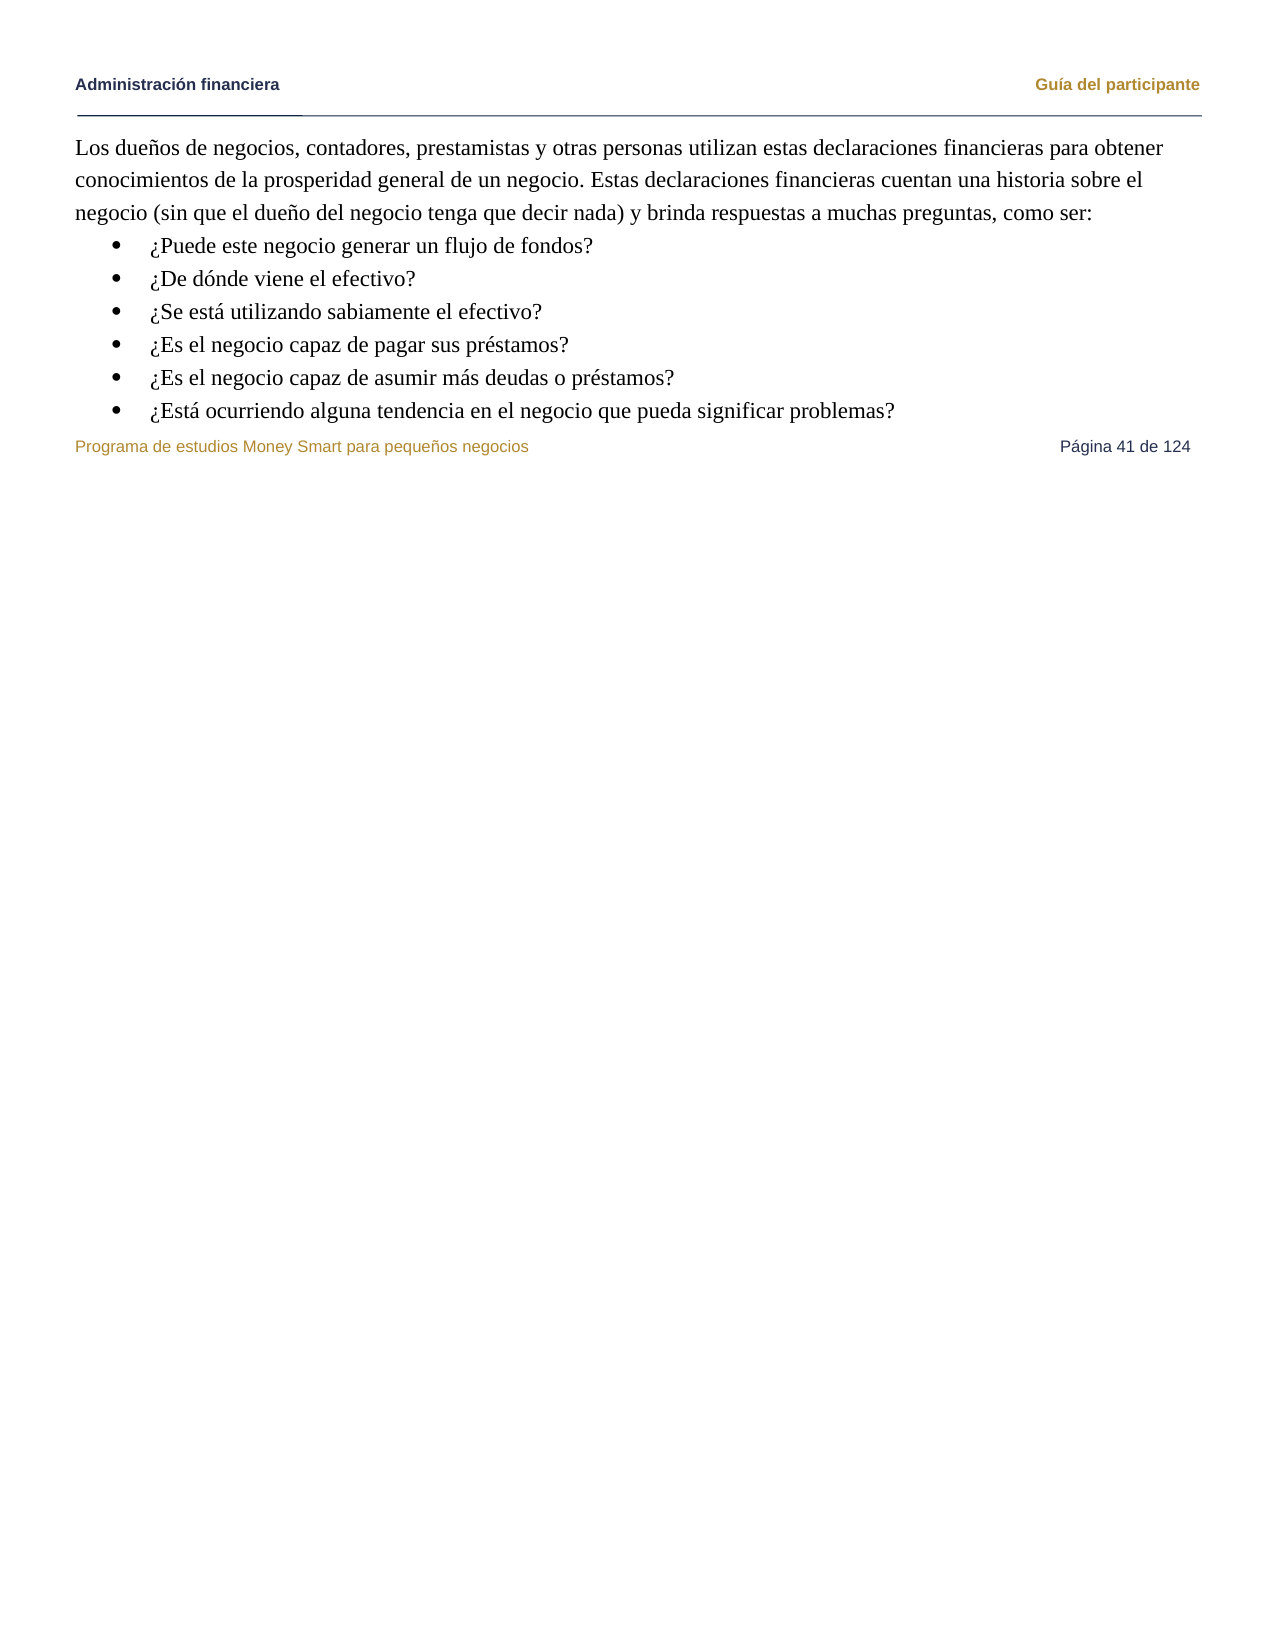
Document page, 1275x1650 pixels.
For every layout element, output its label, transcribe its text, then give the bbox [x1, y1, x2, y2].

text ¿De dónde viene el efectivo? [112, 265, 1200, 292]
text ¿Es el negocio capaz de asumir más deudas o préstamos? [112, 364, 1200, 390]
text ¿Está ocurriendo alguna tendencia en el negocio que pueda significar problemas? [112, 397, 1200, 423]
text ¿Se está utilizando sabiamente el efectivo? [112, 298, 1200, 324]
text Los dueños de negocios, contadores, prestamistas y otras personas utilizan estas declaraciones financieras para obtener conocimientos de la prosperidad general de un negocio. Estas declaraciones financieras cuentan una historia sobre el negocio (sin que el dueño del negocio tenga que decir nada) y brinda respuestas a muchas preguntas, como ser: [75, 134, 1200, 226]
picture [75, 0, 1202, 267]
text ¿Es el negocio capaz de pagar sus préstamos? [112, 331, 1200, 357]
text ¿Puede este negocio generar un flujo de fondos? [112, 232, 1200, 259]
